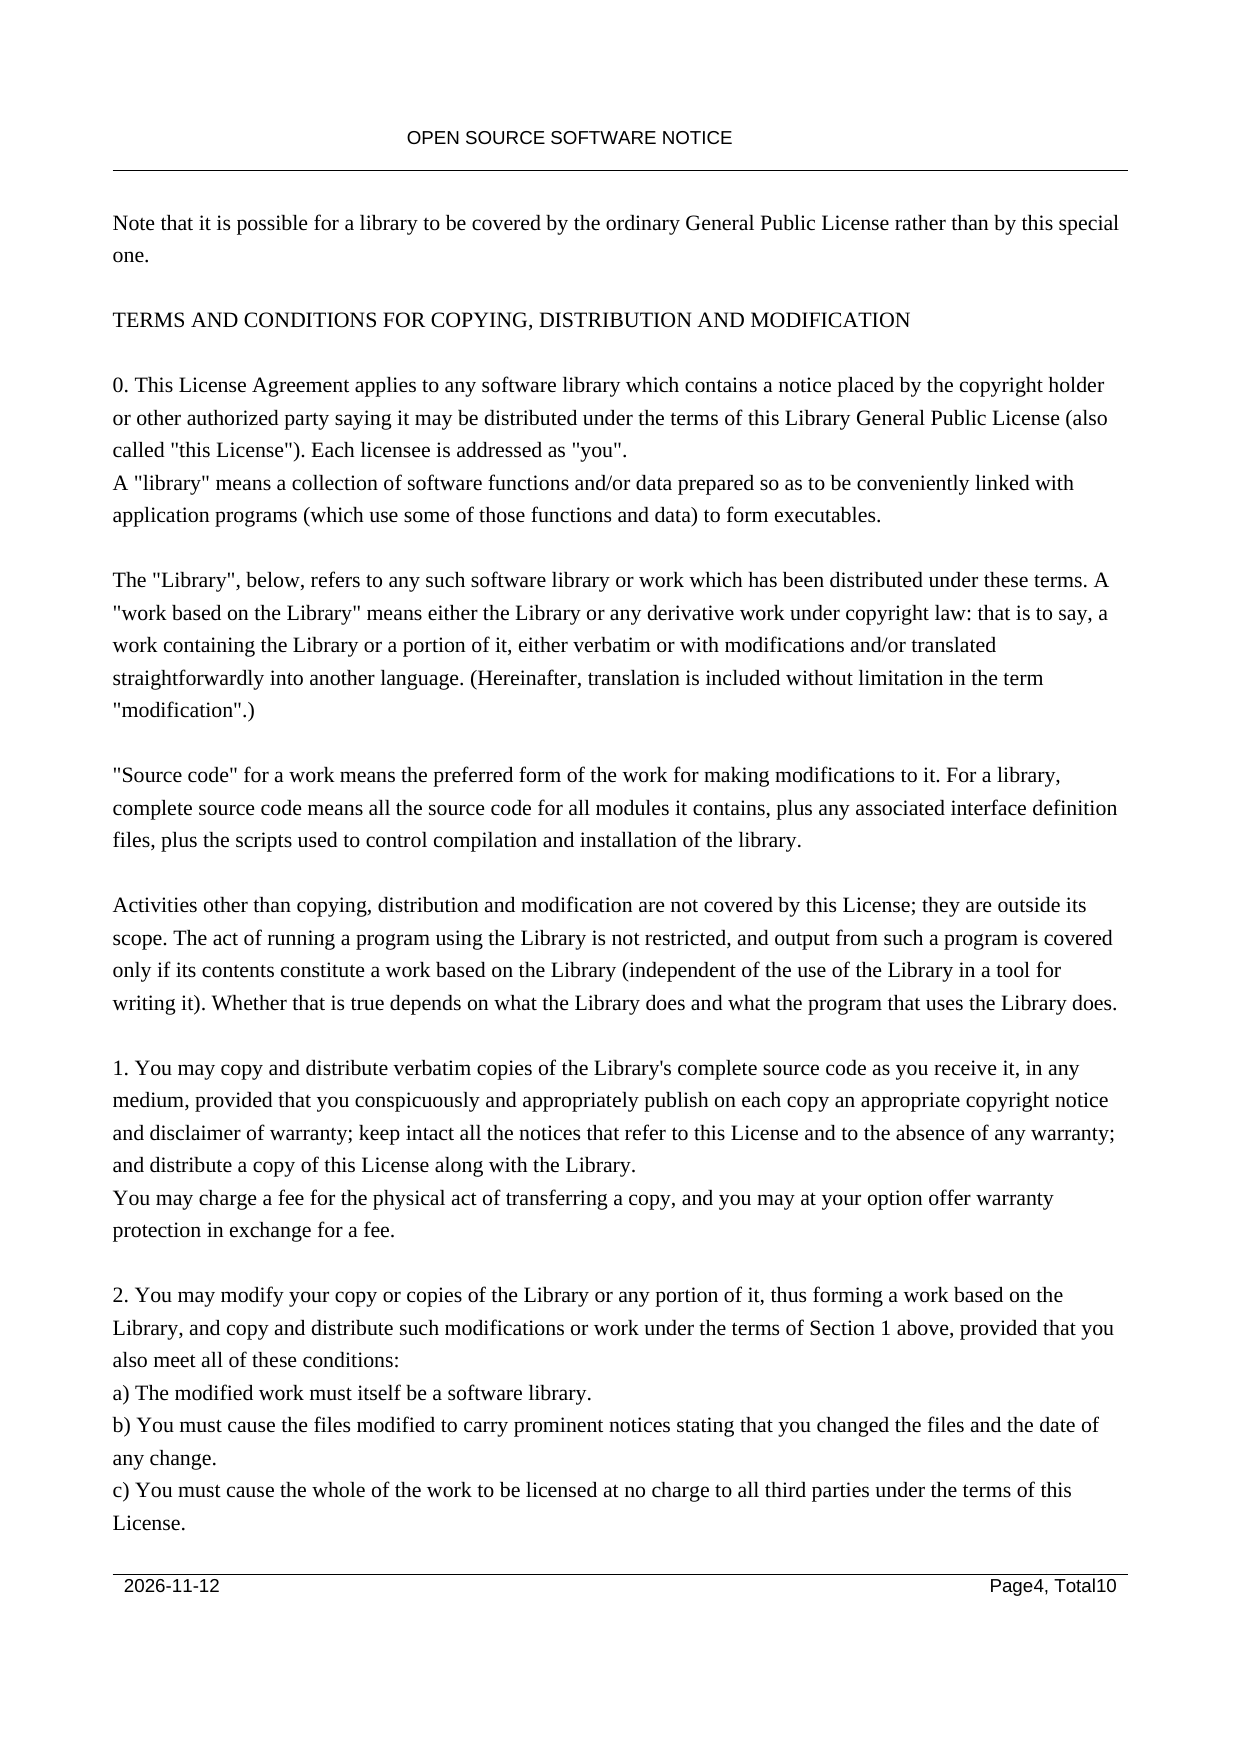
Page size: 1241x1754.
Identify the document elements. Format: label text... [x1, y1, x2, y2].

text 1. You may copy and distribute verbatim copies of the Library's complete source code as you receive it, in any medium, provided that you conspicuously and appropriately publish on each copy an appropriate copyright notice and disclaimer of warranty; keep intact all the notices that refer to this License and to the absence of any warranty; and distribute a copy of this License along with the Library. [112, 1051, 1128, 1181]
text Activities other than copying, distribution and modification are not covered by this License; they are outside its scope. The act of running a program using the Library is not restricted, and output from such a program is covered only if its contents constitute a work based on the Library (independent of the use of the Library in a tool for writing it). Whether that is true depends on what the Library does and what the program that uses the Library does. [112, 889, 1128, 1019]
text b) You must cause the files modified to carry prominent notices stating that you changed the files and the date of any change. [112, 1409, 1128, 1474]
text You may charge a fee for the physical act of transferring a copy, and you may at your option offer warranty protection in exchange for a fee. [112, 1181, 1128, 1246]
text a) The modified work must itself be a software library. [112, 1376, 1128, 1409]
text c) You must cause the whole of the work to be licensed at no charge to all third parties under the terms of this License. [112, 1474, 1128, 1539]
text 2. You may modify your copy or copies of the Library or any portion of it, thus forming a work based on the Library, and copy and distribute such modifications or work under the terms of Section 1 above, provided that you also meet all of these conditions: [112, 1279, 1128, 1376]
text A "library" means a collection of software functions and/or data prepared so as to be conveniently linked with application programs (which use some of those functions and data) to form executables. [112, 466, 1128, 531]
text "Source code" for a work means the preferred form of the work for making modifications to it. For a library, complete source code means all the source code for all modules it contains, plus any associated interface definition files, plus the scripts used to control compilation and installation of the library. [112, 759, 1128, 856]
text 0. This License Agreement applies to any software library which contains a notice placed by the copyright holder or other authorized party saying it may be distributed under the terms of this Library General Public License (also called "this License"). Each licensee is addressed as "you". [112, 369, 1128, 466]
text The "Library", below, refers to any such software library or work which has been distributed under these terms. A "work based on the Library" means either the Library or any derivative work under copyright law: that is to say, a work containing the Library or a portion of it, either verbatim or with modifications and/or translated straightforwardly into another language. (Hereinafter, translation is included without limitation in the term "modification".) [112, 564, 1128, 726]
text Note that it is possible for a library to be covered by the ordinary General Public License rather than by this special one. [112, 206, 1128, 271]
text TERMS AND CONDITIONS FOR COPYING, DISTRIBUTION AND MODIFICATION [112, 304, 1128, 336]
